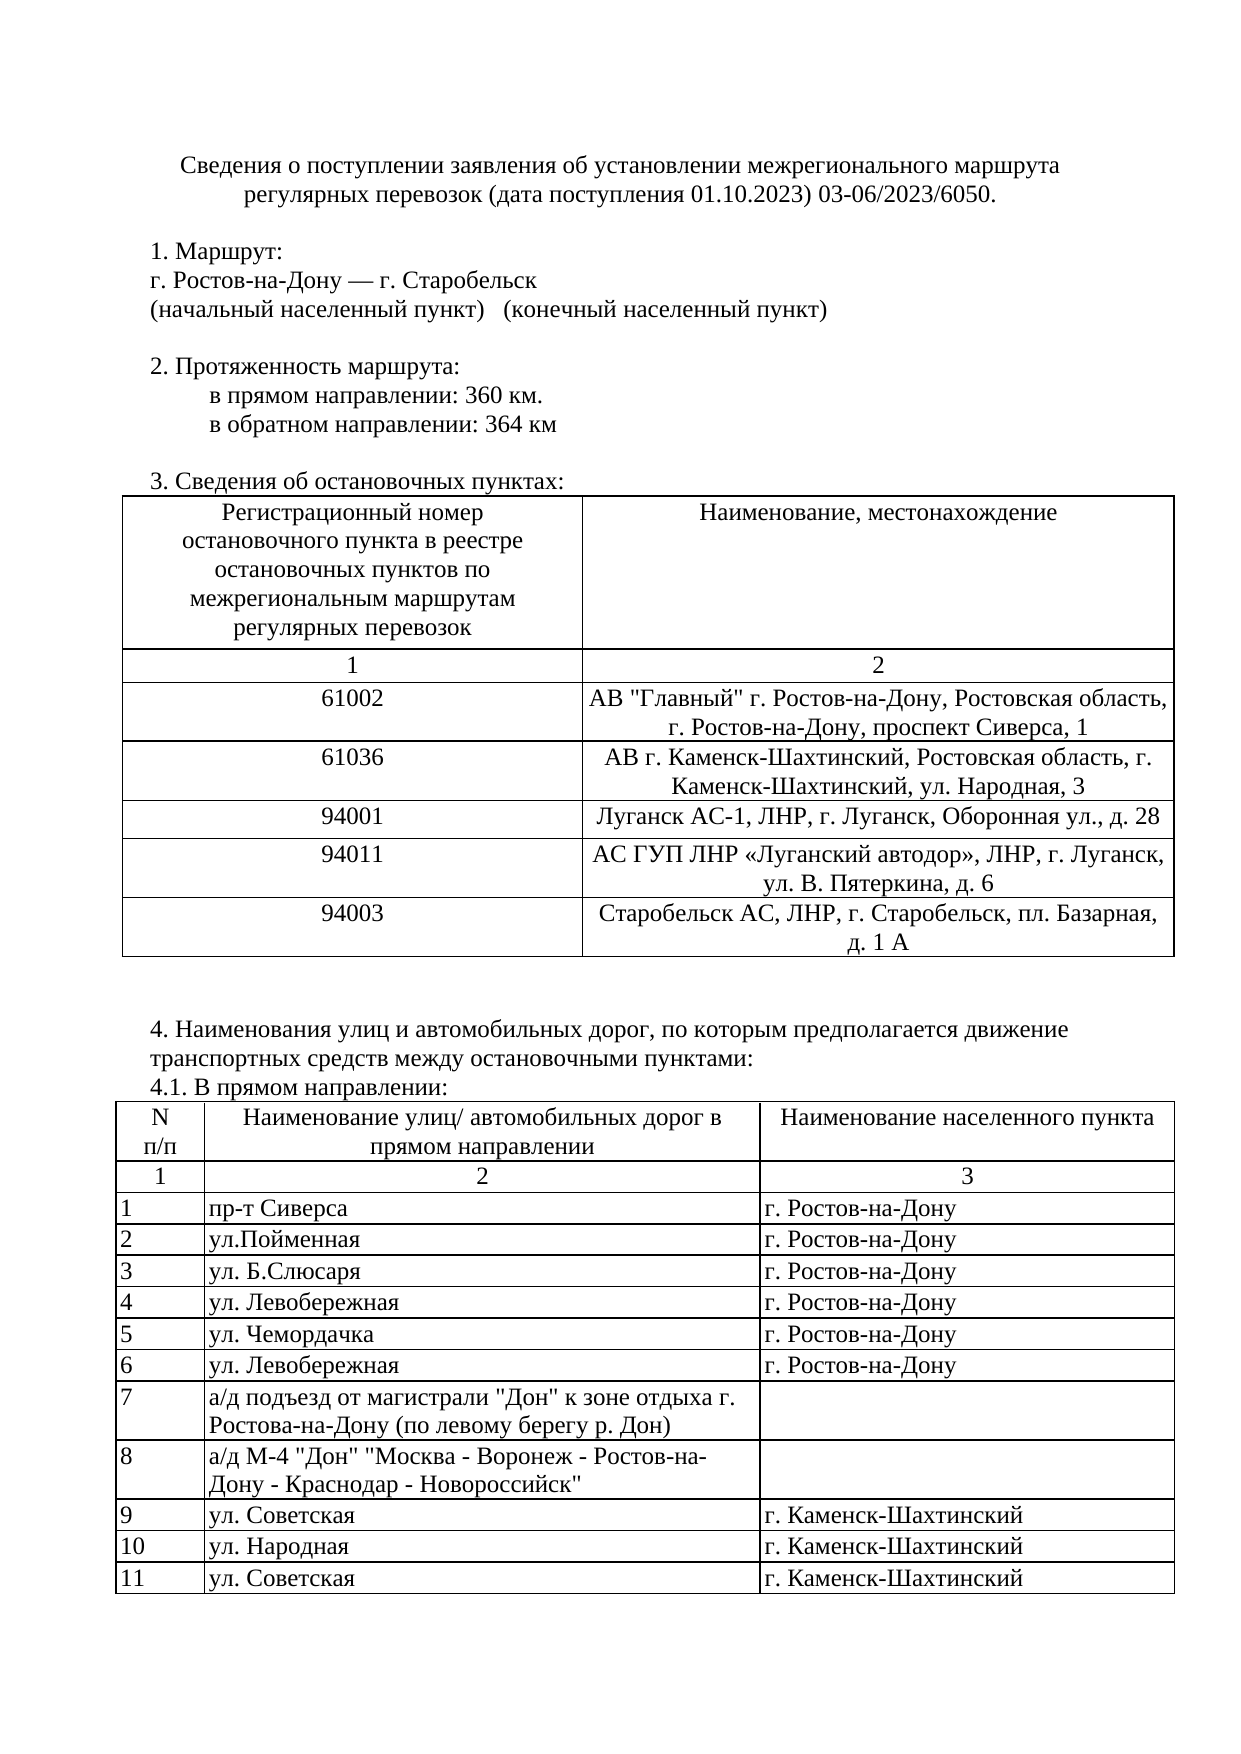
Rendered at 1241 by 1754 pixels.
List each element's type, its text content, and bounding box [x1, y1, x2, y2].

text 1. Маршрут: [150, 236, 1090, 265]
text (начальный населенный пункт) (конечный населенный пункт) [150, 294, 1090, 322]
table_cell [761, 1382, 1174, 1439]
table_cell г. Ростов-на-Дону [761, 1350, 1174, 1380]
table_cell 2 [205, 1162, 759, 1191]
table_cell Луганск АС-1, ЛНР, г. Луганск, Оборонная ул., д. 28 [583, 801, 1173, 837]
text в прямом направлении: 360 км. [150, 380, 1090, 409]
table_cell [205, 1441, 759, 1498]
table_cell 94001 [123, 801, 582, 837]
table_cell 5 [117, 1319, 204, 1349]
table_cell 10 [117, 1531, 204, 1561]
table_cell АВ г. Каменск-Шахтинский, Ростовская область, г. Каменск-Шахтинский, ул. Народная, 3 [583, 742, 1173, 799]
table_header Наименование населенного пункта [761, 1102, 1174, 1160]
table_cell ул. Советская [205, 1563, 759, 1593]
table_cell ул. Левобережная [205, 1350, 759, 1380]
table_cell 2 [117, 1225, 204, 1254]
text 4.1. В прямом направлении: [150, 1072, 1090, 1101]
table_cell 94003 [123, 898, 582, 956]
table_cell г. Каменск-Шахтинский [761, 1563, 1174, 1593]
table_header N п/п [117, 1102, 204, 1160]
table_cell 61002 [123, 683, 582, 740]
table_cell г. Каменск-Шахтинский [761, 1531, 1174, 1561]
table_cell ул. Чемордачка [205, 1319, 759, 1349]
table_cell 8 [117, 1441, 204, 1498]
table_cell 7 [117, 1382, 204, 1439]
table_cell 61036 [123, 742, 582, 799]
table_cell АВ "Главный" г. Ростов-на-Дону, Ростовская область, г. Ростов-на-Дону, проспект Сиверса, 1 [583, 683, 1173, 740]
table_cell [761, 1441, 1174, 1498]
text г. Ростов-на-Дону — г. Старобельск [150, 265, 1090, 294]
table_cell ул. Народная [205, 1531, 759, 1561]
table_cell 1 [117, 1162, 204, 1191]
table_cell 9 [117, 1500, 204, 1530]
table_cell ул. Б.Слюсаря [205, 1256, 759, 1286]
table_cell 6 [117, 1350, 204, 1380]
table_cell 3 [117, 1256, 204, 1286]
table_header Наименование, местонахождение [583, 497, 1173, 648]
text 2. Протяженность маршрута: [150, 351, 1090, 380]
table_cell 2 [583, 650, 1173, 681]
table_cell 1 [123, 650, 582, 681]
table_cell г. Ростов-на-Дону [761, 1256, 1174, 1286]
table_header Регистрационный номер остановочного пункта в реестре остановочных пунктов по межрегиональным маршрутам регулярных перевозок [123, 497, 582, 648]
table_cell 11 [117, 1563, 204, 1593]
table_cell ул.Пойменная [205, 1225, 759, 1254]
table_cell ул. Советская [205, 1500, 759, 1530]
table_cell г. Ростов-на-Дону [761, 1319, 1174, 1349]
table_cell 94011 [123, 839, 582, 896]
text Сведения о поступлении заявления об установлении межрегионального маршрута регулярных перевозок (дата поступления 01.10.2023) 03-06/2023/6050. [150, 150, 1090, 207]
text 4. Наименования улиц и автомобильных дорог, по которым предполагается движение транспортных средств между остановочными пунктами: [150, 1014, 1090, 1072]
table_cell АС ГУП ЛНР «Луганский автодор», ЛНР, г. Луганск, ул. В. Пятеркина, д. 6 [583, 839, 1173, 896]
table_cell ул. Левобережная [205, 1287, 759, 1317]
table_header Наименование улиц/ автомобильных дорог в прямом направлении [205, 1102, 760, 1160]
table_cell г. Ростов-на-Дону [761, 1193, 1174, 1223]
table_cell а/д подъезд от магистрали "Дон" к зоне отдыха г. Ростова-на-Дону (по левому берегу р. Дон) [205, 1382, 759, 1439]
table_cell г. Ростов-на-Дону [761, 1225, 1174, 1254]
text 3. Сведения об остановочных пунктах: [150, 466, 1090, 495]
text в обратном направлении: 364 км [150, 409, 1090, 437]
table_cell 1 [117, 1193, 204, 1223]
table_cell пр-т Сиверса [205, 1193, 759, 1223]
table_cell 4 [117, 1287, 204, 1317]
table_cell Старобельск АС, ЛНР, г. Старобельск, пл. Базарная, д. 1 А [583, 898, 1173, 956]
table_cell 3 [761, 1162, 1174, 1191]
table_cell г. Ростов-на-Дону [761, 1287, 1174, 1317]
table_cell г. Каменск-Шахтинский [761, 1500, 1174, 1530]
